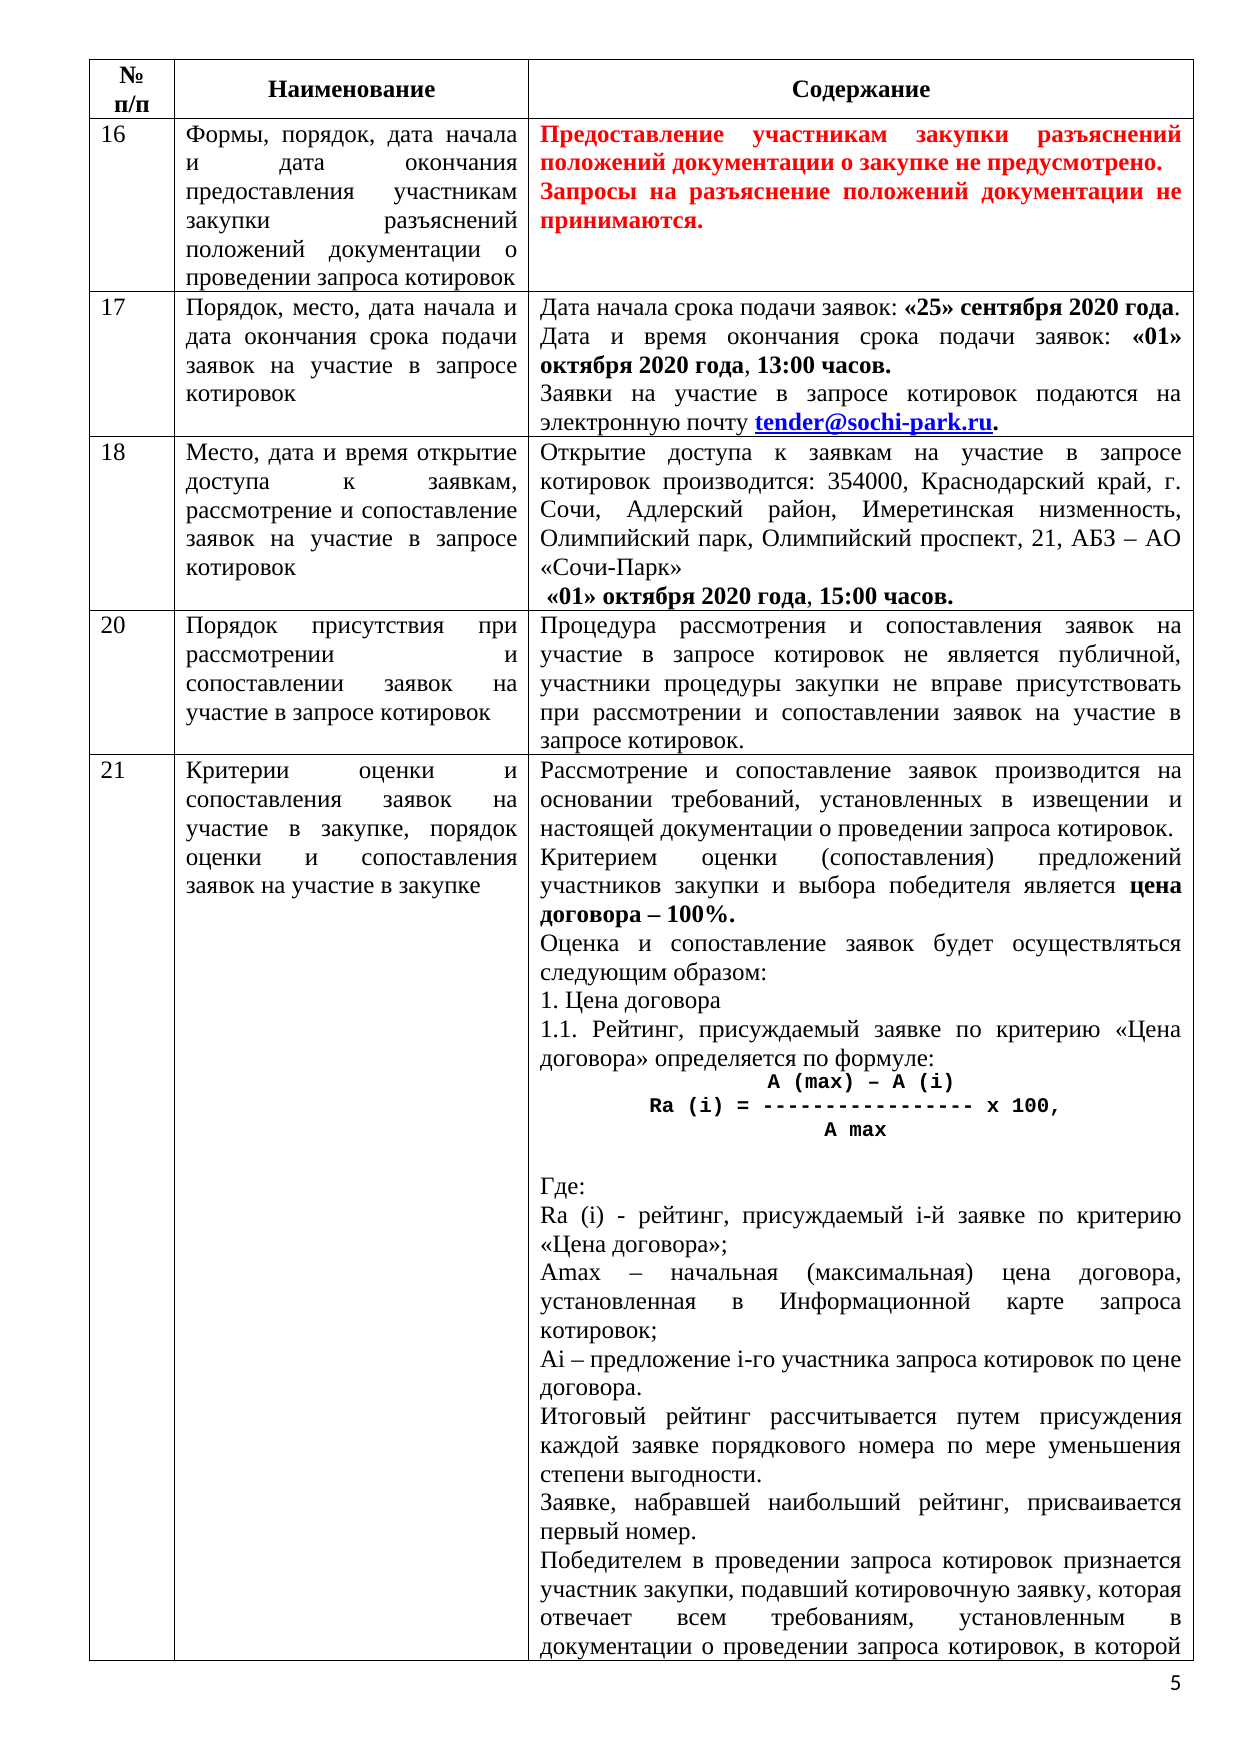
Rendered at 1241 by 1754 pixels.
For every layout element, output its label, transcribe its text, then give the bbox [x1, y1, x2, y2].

table_header Наименование [175, 60, 528, 118]
table_cell Порядок, место, дата начала и дата окончания срока подачи заявок на участие в запросе котировок [175, 292, 528, 436]
table_header Содержание [529, 60, 1193, 118]
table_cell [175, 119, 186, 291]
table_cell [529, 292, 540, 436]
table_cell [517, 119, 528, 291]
table_cell [90, 437, 174, 609]
table_cell [90, 119, 174, 291]
table_cell Порядок присутствия при рассмотрении и сопоставлении заявок на участие в запросе котировок [175, 611, 528, 754]
table_cell 21 [90, 755, 174, 1660]
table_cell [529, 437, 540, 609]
table_cell [90, 292, 174, 436]
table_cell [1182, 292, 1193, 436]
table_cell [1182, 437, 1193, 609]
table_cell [529, 755, 1193, 1660]
table_cell 20 [90, 611, 174, 754]
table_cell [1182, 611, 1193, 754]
table_cell Место, дата и время открытие доступа к заявкам, рассмотрение и сопоставление заявок на участие в запросе котировок [175, 437, 528, 609]
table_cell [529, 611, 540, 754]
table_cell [175, 755, 528, 1660]
table_cell Предоставление участникам закупки разъяснений положений документации о закупке не предусмотрено. Запросы на разъяснение положений документации не принимаются. [529, 119, 1193, 291]
